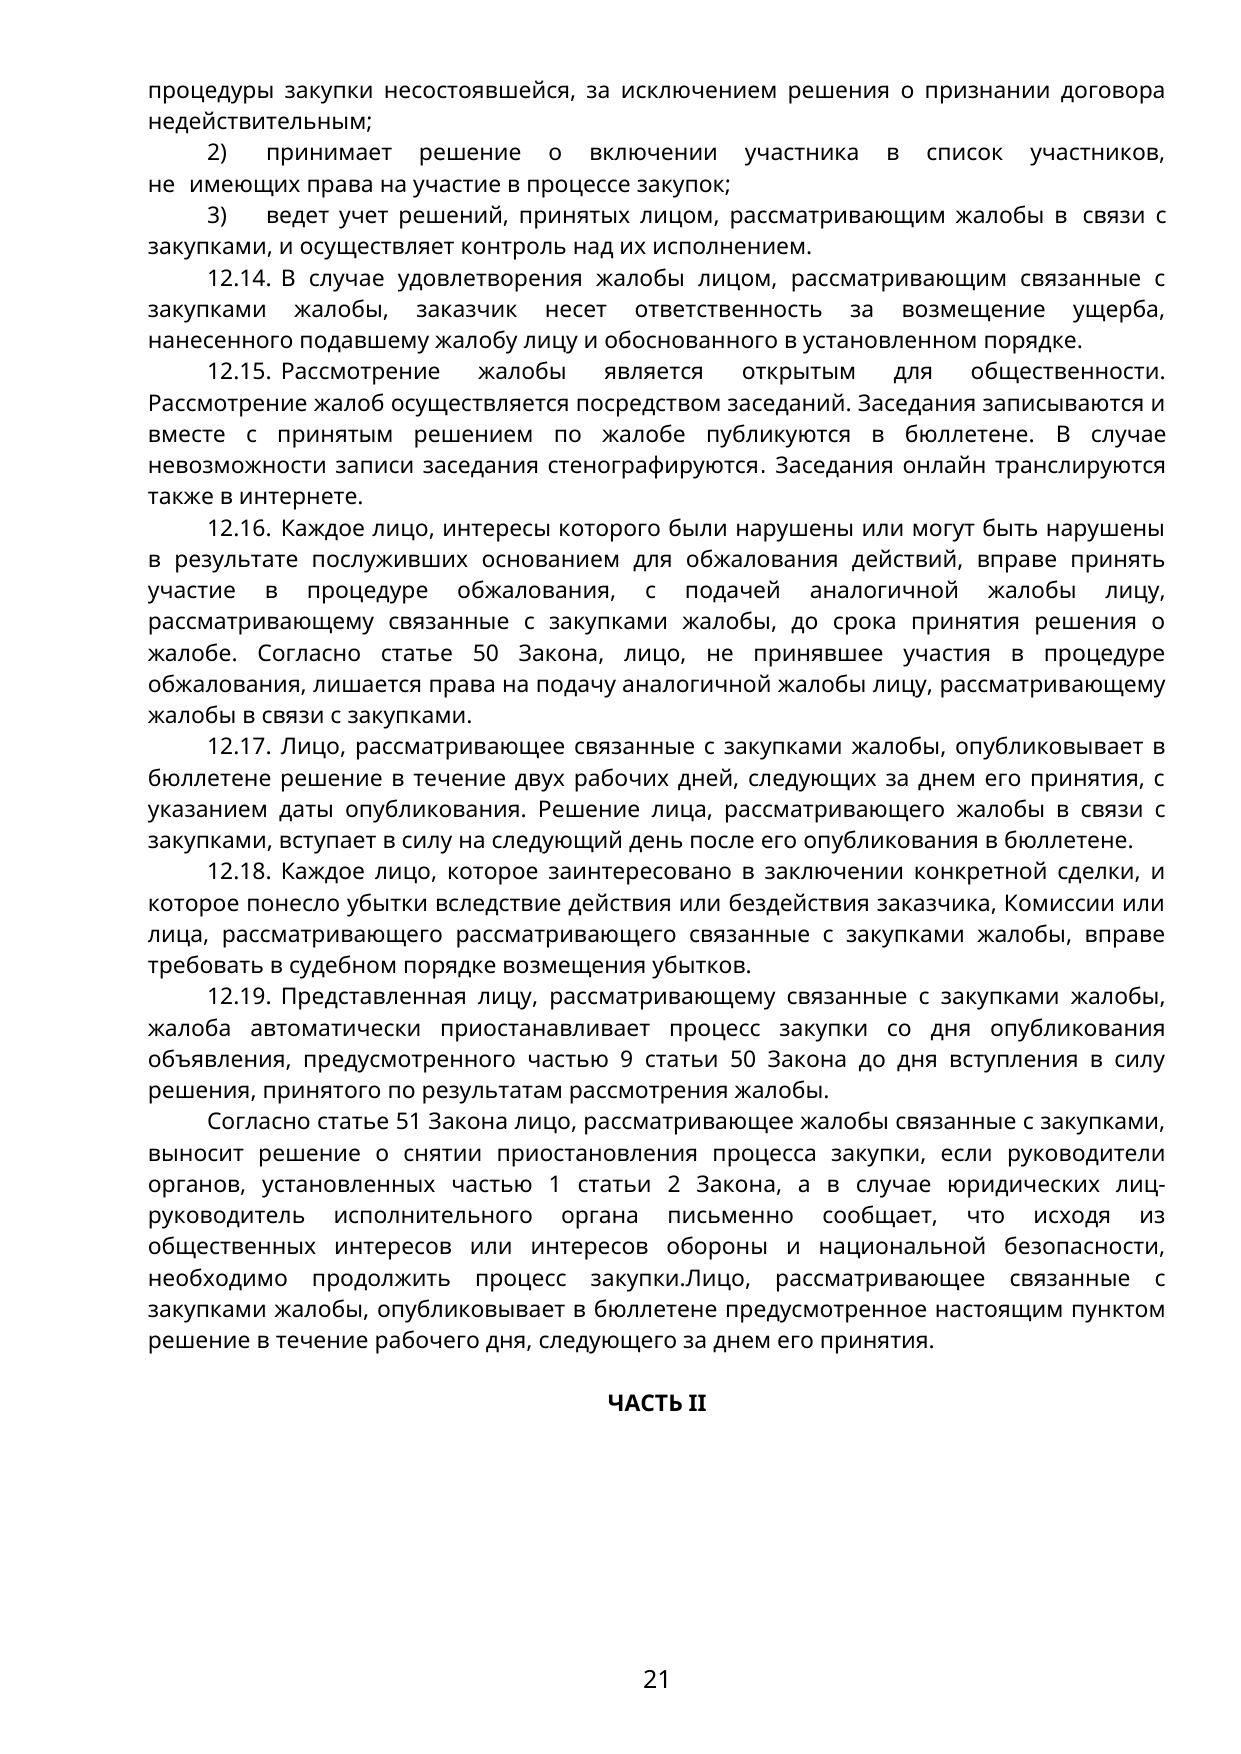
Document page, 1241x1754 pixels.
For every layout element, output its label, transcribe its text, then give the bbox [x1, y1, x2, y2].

text 2) принимает решение о включении участника в список участников, не имеющих права на участие в процессе закупок; [148, 136, 1166, 199]
text 12.15. Рассмотрение жалобы является открытым для общественности. Рассмотрение жалоб осуществляется посредством заседаний. Заседания записываются и вместе с принятым решением по жалобе публикуются в бюллетене. В случае невозможности записи заседания стенографируются. Заседания онлайн транслируются также в интернете. [148, 355, 1166, 512]
text 12.16. Каждое лицо, интересы которого были нарушены или могут быть нарушены в результате послуживших основанием для обжалования действий, вправе принять участие в процедуре обжалования, с подачей аналогичной жалобы лицу, рассматривающему связанные с закупками жалобы, до срока принятия решения о жалобе. Согласно статье 50 Закона, лицо, не принявшее участия в процедуре обжалования, лишается права на подачу аналогичной жалобы лицу, рассматривающему жалобы в связи с закупками. [148, 512, 1166, 730]
text ЧАСТЬ II [148, 1387, 1166, 1418]
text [148, 74, 1166, 136]
text 12.14. В случае удовлетворения жалобы лицом, рассматривающим связанные с закупками жалобы, заказчик несет ответственность за возмещение ущерба, нанесенного подавшему жалобу лицу и обоснованного в установленном порядке. [148, 262, 1166, 355]
text Согласно статье 51 Закона лицо, рассматривающее жалобы связанные с закупками, выносит решение о снятии приостановления процесса закупки, если руководители органов, установленных частью 1 статьи 2 Закона, а в случае юридических лиц-руководитель исполнительного органа письменно сообщает, что исходя из общественных интересов или интересов обороны и национальной безопасности, необходимо продолжить процесс закупки.Лицо, рассматривающее связанные с закупками жалобы, опубликовывает в бюллетене предусмотренное настоящим пунктом решение в течение рабочего дня, следующего за днем его принятия. [148, 1105, 1166, 1355]
text 12.18. Каждое лицо, которое заинтересовано в заключении конкретной сделки, и которое понесло убытки вследствие действия или бездействия заказчика, Комиссии или лица, рассматривающего рассматривающего связанные с закупками жалобы, вправе требовать в судебном порядке возмещения убытков. [148, 855, 1166, 980]
text 12.19. Представленная лицу, рассматривающему связанные с закупками жалобы, жалоба автоматически приостанавливает процесс закупки со дня опубликования объявления, предусмотренного частью 9 статьи 50 Закона до дня вступления в силу решения, принятого по результатам рассмотрения жалобы. [148, 980, 1166, 1105]
text 3) ведет учет решений, принятых лицом, рассматривающим жалобы в связи с закупками, и осуществляет контроль над их исполнением. [148, 199, 1166, 262]
text 12.17. Лицо, рассматривающее связанные с закупками жалобы, опубликовывает в бюллетене решение в течение двух рабочих дней, следующих за днем его принятия, с указанием даты опубликования. Решение лица, рассматривающего жалобы в связи с закупками, вступает в силу на следующий день после его опубликования в бюллетене. [148, 730, 1166, 855]
